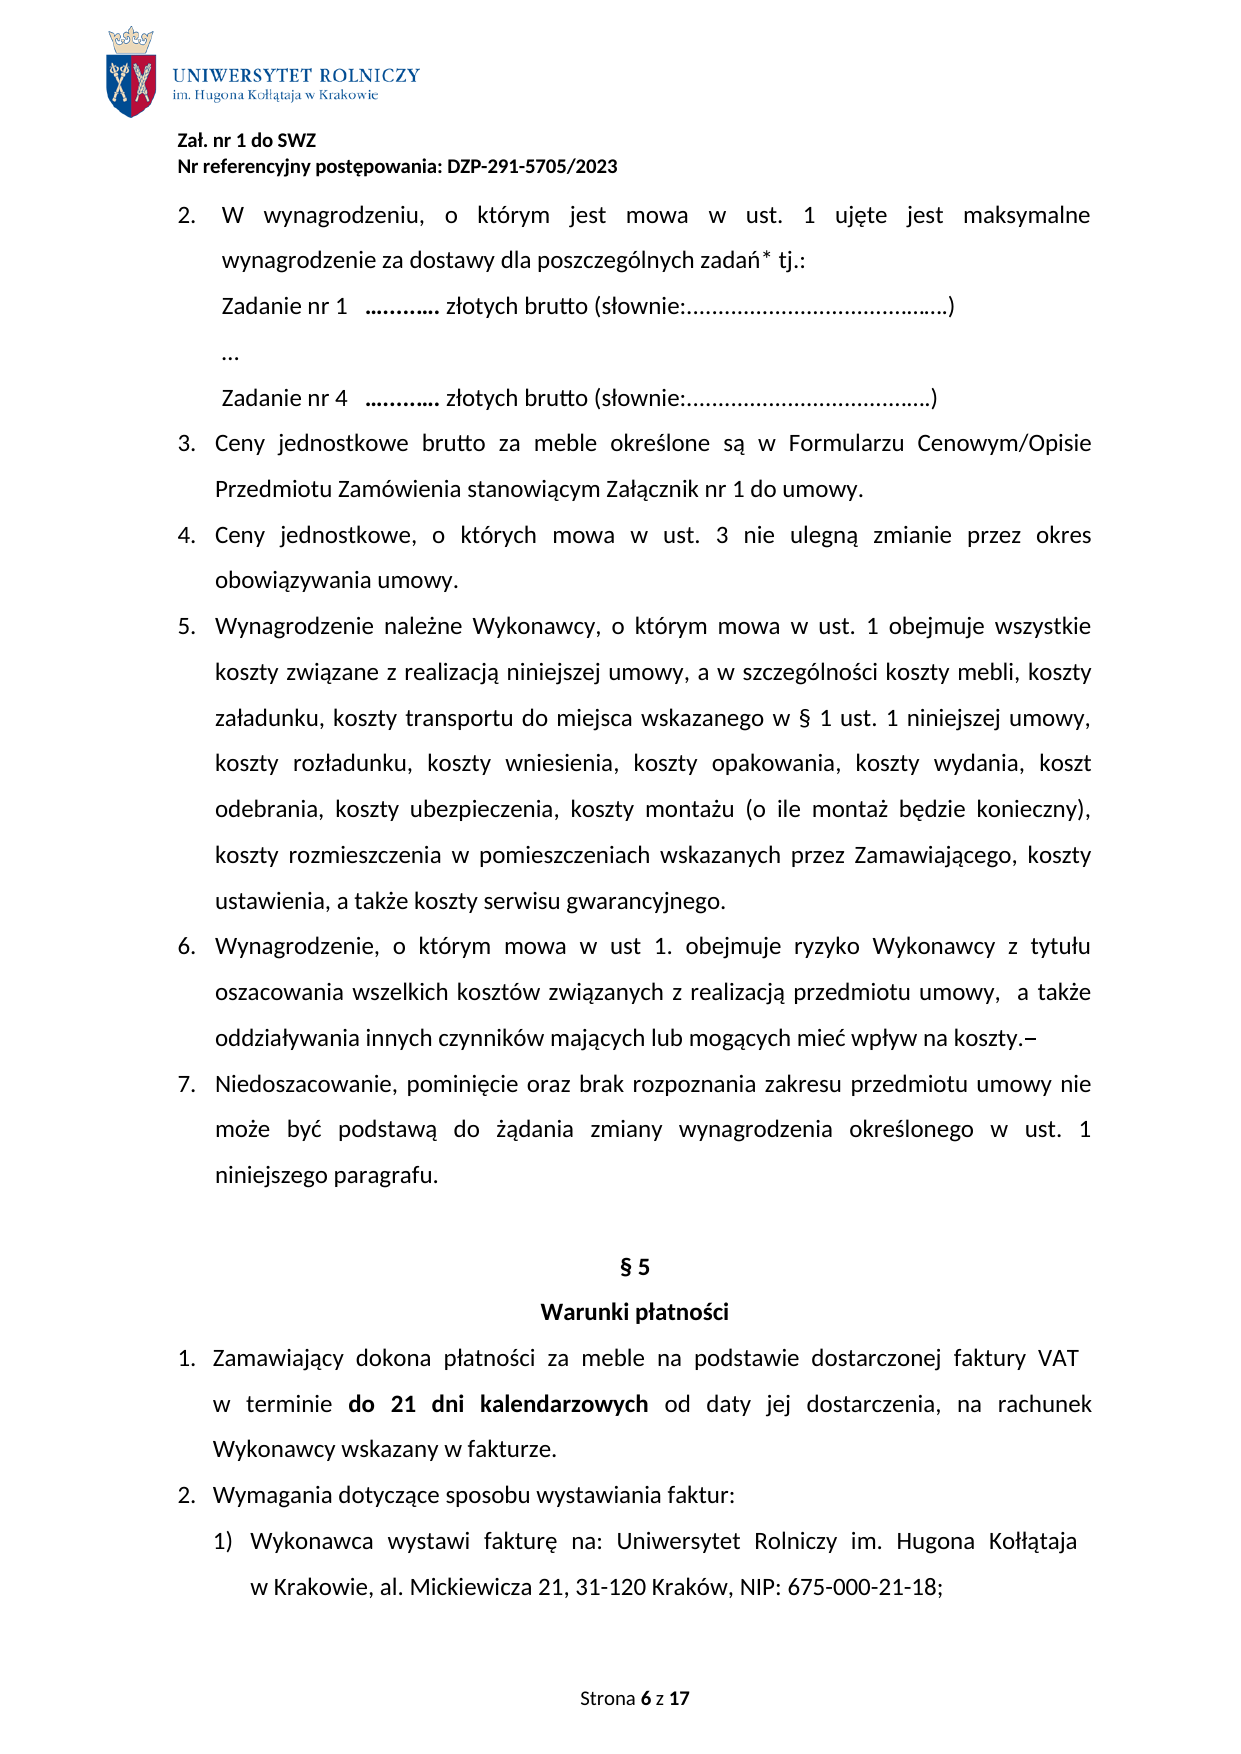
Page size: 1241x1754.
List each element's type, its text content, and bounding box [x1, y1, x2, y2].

list Ceny jednostkowe, o których mowa w ust. 3 nie ulegną zmianie przez okres obowiązywania umowy. [177, 519, 1093, 595]
text Warunki płatności [177, 1296, 1093, 1327]
list Niedoszacowanie, pominięcie oraz brak rozpoznania zakresu przedmiotu umowy nie może być podstawą do żądania zmiany wynagrodzenia określonego w ust. 1 niniejszego paragrafu. [177, 1068, 1093, 1190]
text Zadanie nr 4 ….....…. złotych brutto (słownie:...................................….) [222, 382, 1093, 412]
text Zadanie nr 1 ….....…. złotych brutto (słownie:...................................…….) [222, 290, 1093, 321]
list Wykonawca wystawi fakturę na: Uniwersytet Rolniczy im. Hugona Kołłątaja w Krakowie, al. Mickiewicza 21, 31-120 Kraków, NIP: 675-000-21-18; [213, 1525, 1093, 1601]
list W wynagrodzeniu, o którym jest mowa w ust. 1 ujęte jest maksymalne wynagrodzenie za dostawy dla poszczególnych zadań* tj.: [177, 199, 1093, 275]
text … [222, 336, 1093, 367]
list Wymagania dotyczące sposobu wystawiania faktur: [177, 1479, 1093, 1510]
list Wynagrodzenie należne Wykonawcy, o którym mowa w ust. 1 obejmuje wszystkie koszty związane z realizacją niniejszej umowy, a w szczególności koszty mebli, koszty załadunku, koszty transportu do miejsca wskazanego w § 1 ust. 1 niniejszej umowy, koszty rozładunku, koszty wniesienia, koszty opakowania, koszty wydania, koszt odebrania, koszty ubezpieczenia, koszty montażu (o ile montaż będzie konieczny), koszty rozmieszczenia w pomieszczeniach wskazanych przez Zamawiającego, koszty ustawienia, a także koszty serwisu gwarancyjnego. [177, 610, 1093, 915]
text § 5 [177, 1251, 1093, 1281]
picture [101, 26, 434, 121]
list Wynagrodzenie, o którym mowa w ust 1. obejmuje ryzyko Wykonawcy z tytułu oszacowania wszelkich kosztów związanych z realizacją przedmiotu umowy, a także oddziaływania innych czynników mających lub mogących mieć wpływ na koszty. [177, 931, 1093, 1052]
list Zamawiający dokona płatności za meble na podstawie dostarczonej faktury VAT w terminie do 21 dni kalendarzowych od daty jej dostarczenia, na rachunek Wykonawcy wskazany w fakturze. [177, 1342, 1093, 1464]
list Ceny jednostkowe brutto za meble określone są w Formularzu Cenowym/Opisie Przedmiotu Zamówienia stanowiącym Załącznik nr 1 do umowy. [177, 427, 1093, 504]
